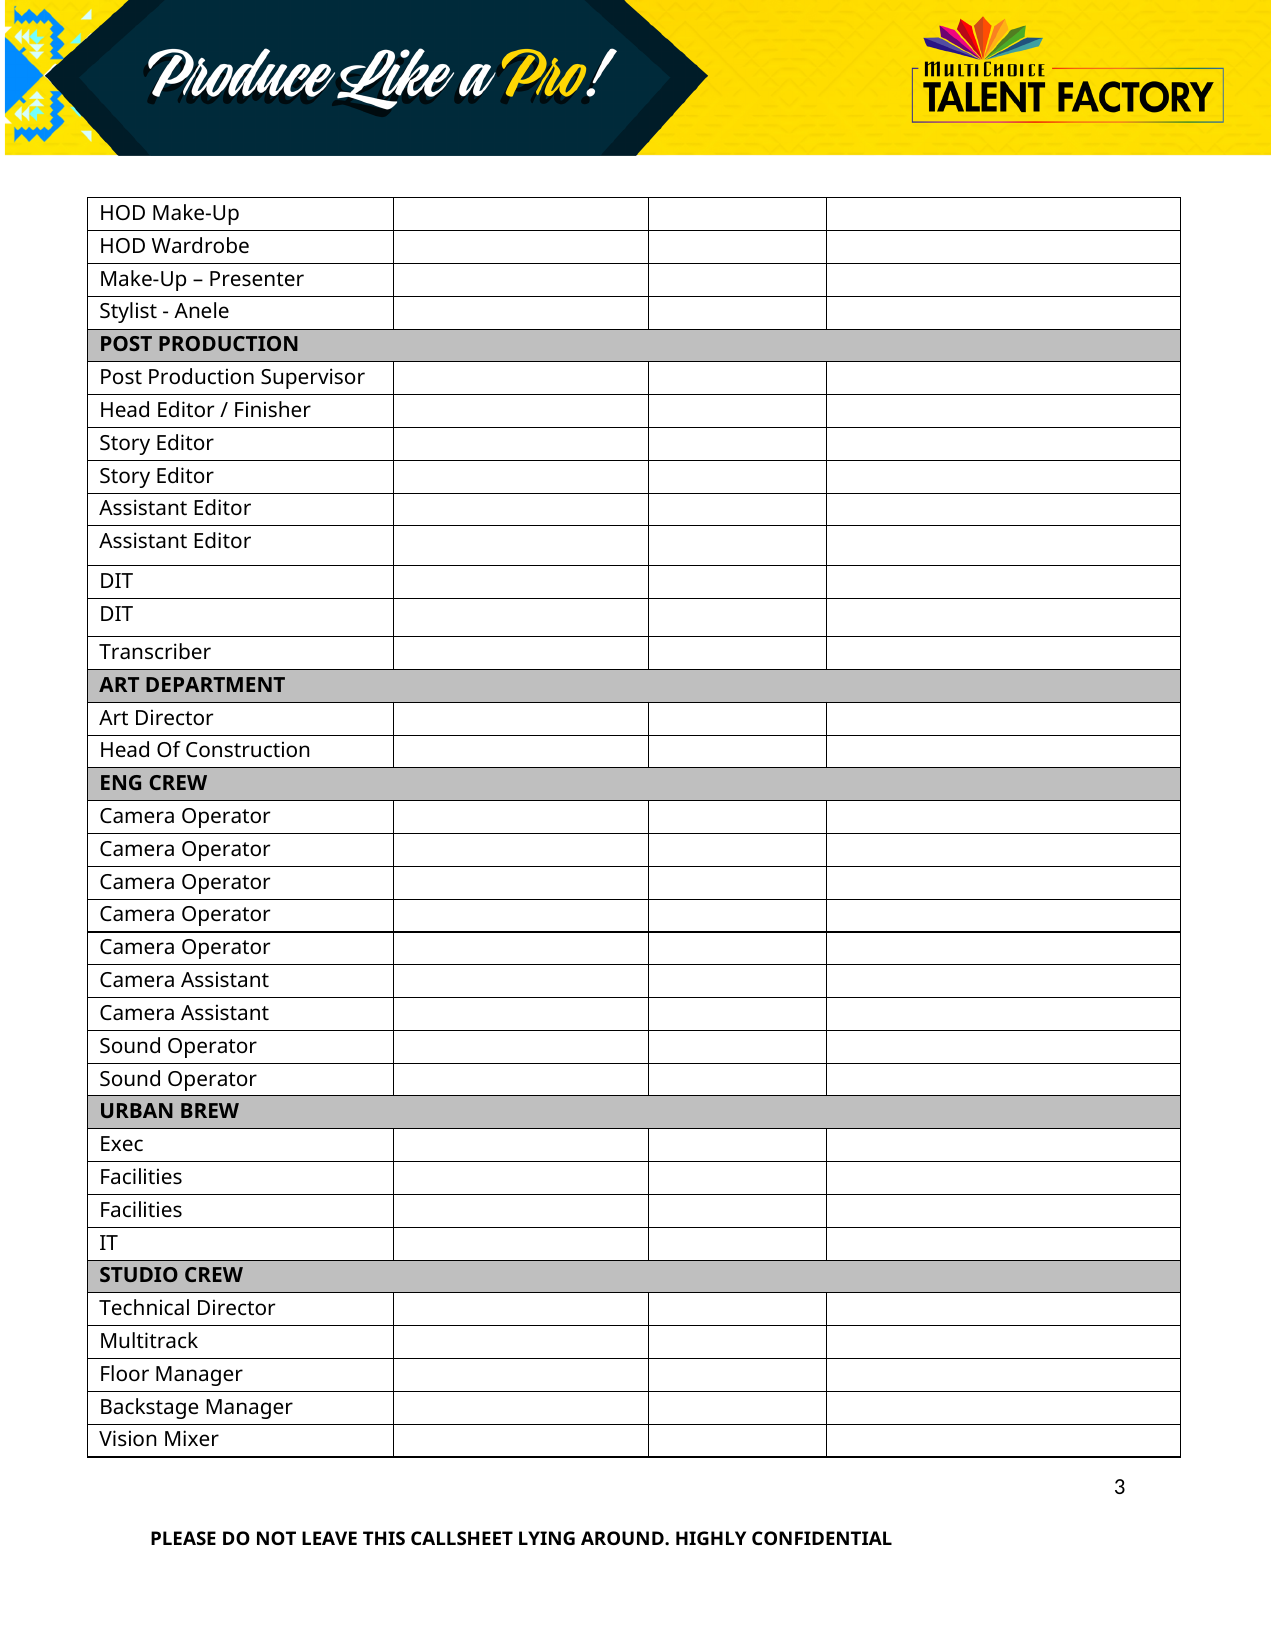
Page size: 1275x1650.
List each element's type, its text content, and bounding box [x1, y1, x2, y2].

table_cell Camera Operator [88, 801, 393, 833]
table_cell [649, 998, 826, 1030]
table_cell [649, 1326, 826, 1358]
table_cell [394, 1162, 648, 1194]
table_cell [649, 867, 826, 898]
table_cell [394, 1228, 648, 1259]
table_cell [827, 1359, 1180, 1391]
table_cell Story Editor [88, 428, 393, 460]
table_cell Technical Director [88, 1293, 393, 1325]
table_cell DIT [88, 599, 393, 636]
table_cell [649, 1129, 826, 1161]
table_cell [394, 297, 648, 328]
table_cell [827, 599, 1180, 636]
table_cell [394, 461, 648, 492]
table_cell [394, 900, 648, 931]
table_cell Multitrack [88, 1326, 393, 1358]
table_cell [649, 566, 826, 598]
table_cell [649, 801, 826, 833]
table_cell STUDIO CREW [88, 1261, 1180, 1292]
table_cell [827, 1392, 1180, 1423]
table_cell [394, 1425, 648, 1456]
table_cell [649, 637, 826, 669]
table_cell [827, 1129, 1180, 1161]
table_cell [649, 933, 826, 964]
table_cell [394, 1129, 648, 1161]
table_cell [827, 998, 1180, 1030]
picture [582, 49, 616, 103]
table_cell [827, 1228, 1180, 1259]
table_cell [394, 965, 648, 997]
picture [333, 49, 449, 116]
table_cell Head Editor / Finisher [88, 395, 393, 427]
table_cell [394, 933, 648, 964]
table_cell [827, 867, 1180, 898]
table_cell [827, 933, 1180, 964]
table_cell [827, 428, 1180, 460]
table_cell Stylist - Anele [88, 297, 393, 328]
table_cell [394, 1064, 648, 1095]
table_cell [827, 1195, 1180, 1227]
table_cell [394, 494, 648, 525]
table_cell [394, 428, 648, 460]
table_cell [649, 1195, 826, 1227]
table_cell [649, 1392, 826, 1423]
table_cell [394, 1293, 648, 1325]
picture [4, 0, 162, 156]
table_cell [394, 231, 648, 263]
table_cell Facilities [88, 1195, 393, 1227]
table_cell [394, 1195, 648, 1227]
table_cell [394, 834, 648, 866]
table_cell IT [88, 1228, 393, 1259]
table_cell [649, 526, 826, 565]
table_cell [649, 1064, 826, 1095]
table_cell [827, 264, 1180, 296]
picture [455, 65, 490, 103]
table_cell [394, 264, 648, 296]
table_cell [649, 965, 826, 997]
table_cell [394, 1359, 648, 1391]
table_cell Art Director [88, 703, 393, 734]
table_cell Story Editor [88, 461, 393, 492]
table_cell [827, 1326, 1180, 1358]
table_cell [394, 637, 648, 669]
table_cell Head Of Construction [88, 736, 393, 767]
table_cell [649, 1031, 826, 1063]
table_cell [827, 1031, 1180, 1063]
table_cell [649, 264, 826, 296]
table_cell [827, 736, 1180, 767]
table_cell HOD Make-Up [88, 198, 393, 230]
table_cell [827, 395, 1180, 427]
table_cell [649, 461, 826, 492]
table_cell [649, 599, 826, 636]
table_cell [827, 1162, 1180, 1194]
table_cell Exec [88, 1129, 393, 1161]
table_cell [649, 703, 826, 734]
table_cell [394, 736, 648, 767]
table_cell Facilities [88, 1162, 393, 1194]
table_cell [827, 297, 1180, 328]
table_cell [827, 461, 1180, 492]
table_cell Camera Operator [88, 834, 393, 866]
table_cell Post Production Supervisor [88, 362, 393, 394]
table_cell [394, 1031, 648, 1063]
table_cell Backstage Manager [88, 1392, 393, 1423]
table_cell [827, 801, 1180, 833]
table_cell [394, 362, 648, 394]
table_cell [827, 703, 1180, 734]
table_cell URBAN BREW [88, 1096, 1180, 1128]
table_cell Camera Assistant [88, 998, 393, 1030]
table_cell [827, 494, 1180, 525]
table_cell [827, 1064, 1180, 1095]
table_cell [649, 900, 826, 931]
table_cell [649, 297, 826, 328]
table_cell [649, 1162, 826, 1194]
table_cell [649, 1425, 826, 1456]
table_cell Camera Operator [88, 933, 393, 964]
table_cell ART DEPARTMENT [88, 670, 1180, 702]
table_cell [394, 599, 648, 636]
table_cell [827, 637, 1180, 669]
table_cell [649, 428, 826, 460]
table_cell [394, 1392, 648, 1423]
table_cell Sound Operator [88, 1064, 393, 1095]
table_cell [649, 494, 826, 525]
table_cell ENG CREW [88, 768, 1180, 800]
table_cell [394, 395, 648, 427]
table_cell [394, 998, 648, 1030]
table_cell Assistant Editor [88, 494, 393, 525]
table_cell [649, 231, 826, 263]
table_cell Camera Operator [88, 867, 393, 898]
table_cell Floor Manager [88, 1359, 393, 1391]
table_cell Sound Operator [88, 1031, 393, 1063]
table_cell [394, 801, 648, 833]
table_cell [649, 1228, 826, 1259]
table_cell DIT [88, 566, 393, 598]
table_cell POST PRODUCTION [88, 330, 1180, 361]
table_cell [827, 362, 1180, 394]
picture [144, 49, 330, 104]
table_cell [827, 526, 1180, 565]
table_cell [649, 395, 826, 427]
table_cell [394, 566, 648, 598]
table_cell [394, 526, 648, 565]
picture [483, 83, 489, 90]
table_cell [649, 834, 826, 866]
table_cell [394, 198, 648, 230]
table_cell [827, 231, 1180, 263]
table_cell [394, 703, 648, 734]
table_cell [394, 1326, 648, 1358]
table_cell [649, 198, 826, 230]
table_cell HOD Wardrobe [88, 231, 393, 263]
table_cell [649, 1359, 826, 1391]
table_cell Camera Assistant [88, 965, 393, 997]
table_cell [827, 900, 1180, 931]
table_cell [649, 1293, 826, 1325]
table_cell Transcriber [88, 637, 393, 669]
table_cell [827, 198, 1180, 230]
table_cell Assistant Editor [88, 526, 393, 565]
picture [587, 0, 1271, 156]
table_cell [827, 965, 1180, 997]
table_cell [649, 362, 826, 394]
table_cell [827, 1425, 1180, 1456]
table_cell [649, 736, 826, 767]
picture [497, 49, 586, 103]
table_cell Camera Operator [88, 900, 393, 931]
table_cell Make-Up – Presenter [88, 264, 393, 296]
table_cell [827, 566, 1180, 598]
table_cell [827, 834, 1180, 866]
table_cell [394, 867, 648, 898]
table_cell [827, 1293, 1180, 1325]
table_cell Vision Mixer [88, 1425, 393, 1456]
